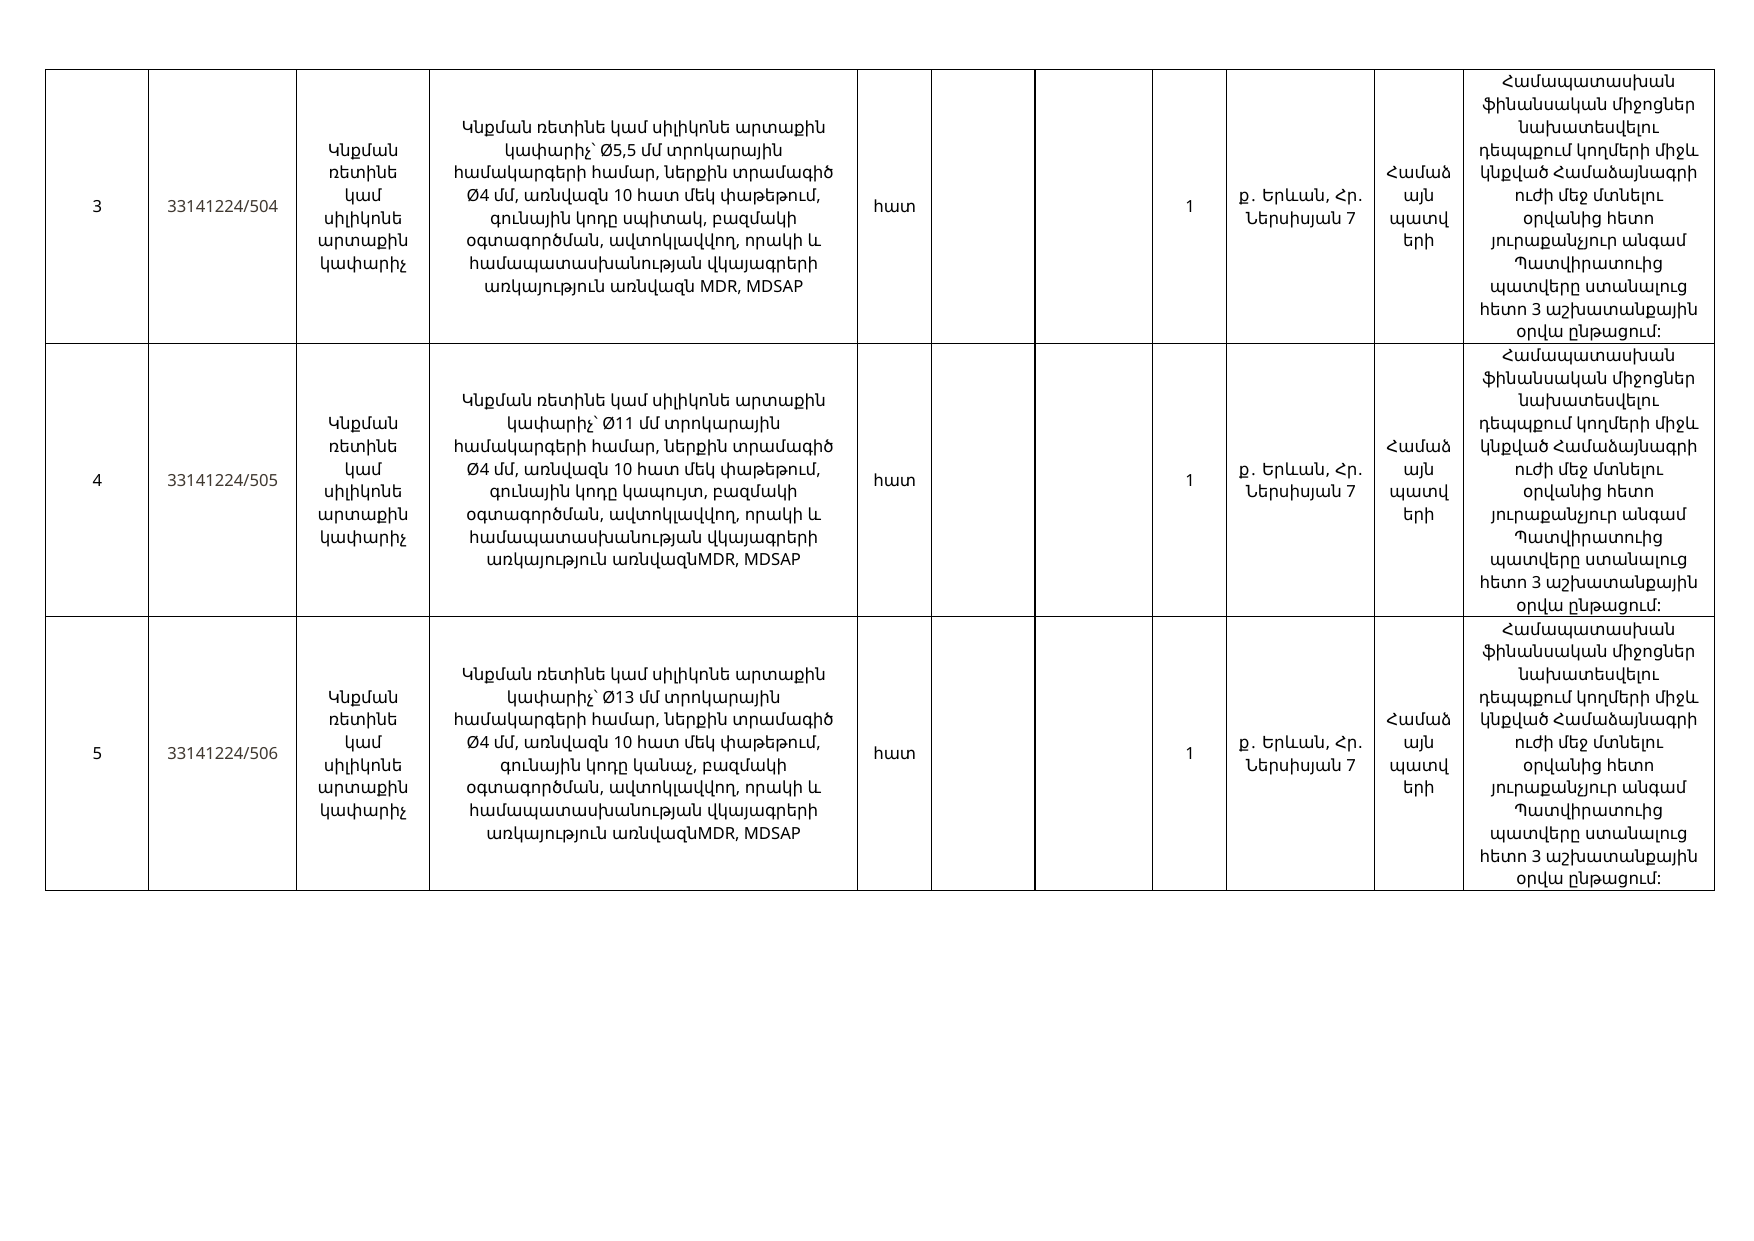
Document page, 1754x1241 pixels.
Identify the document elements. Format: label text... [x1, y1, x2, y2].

table_cell 1 [1153, 344, 1226, 616]
table_cell 1 [1153, 70, 1226, 342]
table_cell Կնքման ռետինե կամ սիլիկոնե արտաքին կափարիչ՝ Ø11 մմ տրոկարային համակարգերի համար, ներքին տրամագիծ Ø4 մմ, առնվազն 10 հատ մեկ փաթեթում, գունային կոդը կապույտ, բազմակի օգտագործման, ավտոկլավվող, որակի և համապատասխանության վկայագրերի առկայություն առնվազնMDR, MDSAP [430, 344, 857, 616]
table_cell հատ [858, 617, 931, 889]
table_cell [1464, 617, 1714, 889]
table_cell ք․ Երևան, Հր․ Ներսիսյան 7 [1227, 344, 1374, 616]
table_cell 33141224/504 [149, 70, 296, 342]
table_cell Կնքման ռետինե կամ սիլիկոնե արտաքին կափարիչ [297, 344, 429, 616]
table_cell Կնքման ռետինե կամ սիլիկոնե արտաքին կափարիչ՝ Ø13 մմ տրոկարային համակարգերի համար, ներքին տրամագիծ Ø4 մմ, առնվազն 10 հատ մեկ փաթեթում, գունային կոդը կանաչ, բազմակի օգտագործման, ավտոկլավվող, որակի և համապատասխանության վկայագրերի առկայություն առնվազնMDR, MDSAP [430, 617, 857, 889]
table_cell Կնքման ռետինե կամ սիլիկոնե արտաքին կափարիչ [297, 70, 429, 342]
table_cell 1 [1153, 617, 1226, 889]
table_cell Կնքման ռետինե կամ սիլիկոնե արտաքին կափարիչ՝ Ø5,5 մմ տրոկարային համակարգերի համար, ներքին տրամագիծ Ø4 մմ, առնվազն 10 հատ մեկ փաթեթում, գունային կոդը սպիտակ, բազմակի օգտագործման, ավտոկլավվող, որակի և համապատասխանության վկայագրերի առկայություն առնվազն MDR, MDSAP [430, 70, 857, 342]
table_cell [1036, 617, 1152, 889]
table_cell [1036, 70, 1152, 342]
table_cell [932, 617, 1034, 889]
table_cell 33141224/505 [149, 344, 296, 616]
table_cell Համաձայն պատվերի [1375, 344, 1463, 616]
table_cell 4 [46, 344, 148, 616]
table_cell [932, 70, 1034, 342]
table_cell [1036, 344, 1152, 616]
table_cell հատ [858, 70, 931, 342]
table_cell [932, 344, 1034, 616]
table_cell 33141224/506 [149, 617, 296, 889]
table_cell հատ [858, 344, 931, 616]
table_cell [1227, 617, 1374, 889]
table_cell Համաձայն պատվերի [1375, 70, 1463, 342]
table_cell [1464, 70, 1714, 342]
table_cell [1227, 70, 1374, 342]
table_cell 5 [46, 617, 148, 889]
table_cell Համաձայն պատվերի [1375, 617, 1463, 889]
table_cell Կնքման ռետինե կամ սիլիկոնե արտաքին կափարիչ [297, 617, 429, 889]
table_cell 3 [46, 70, 148, 342]
